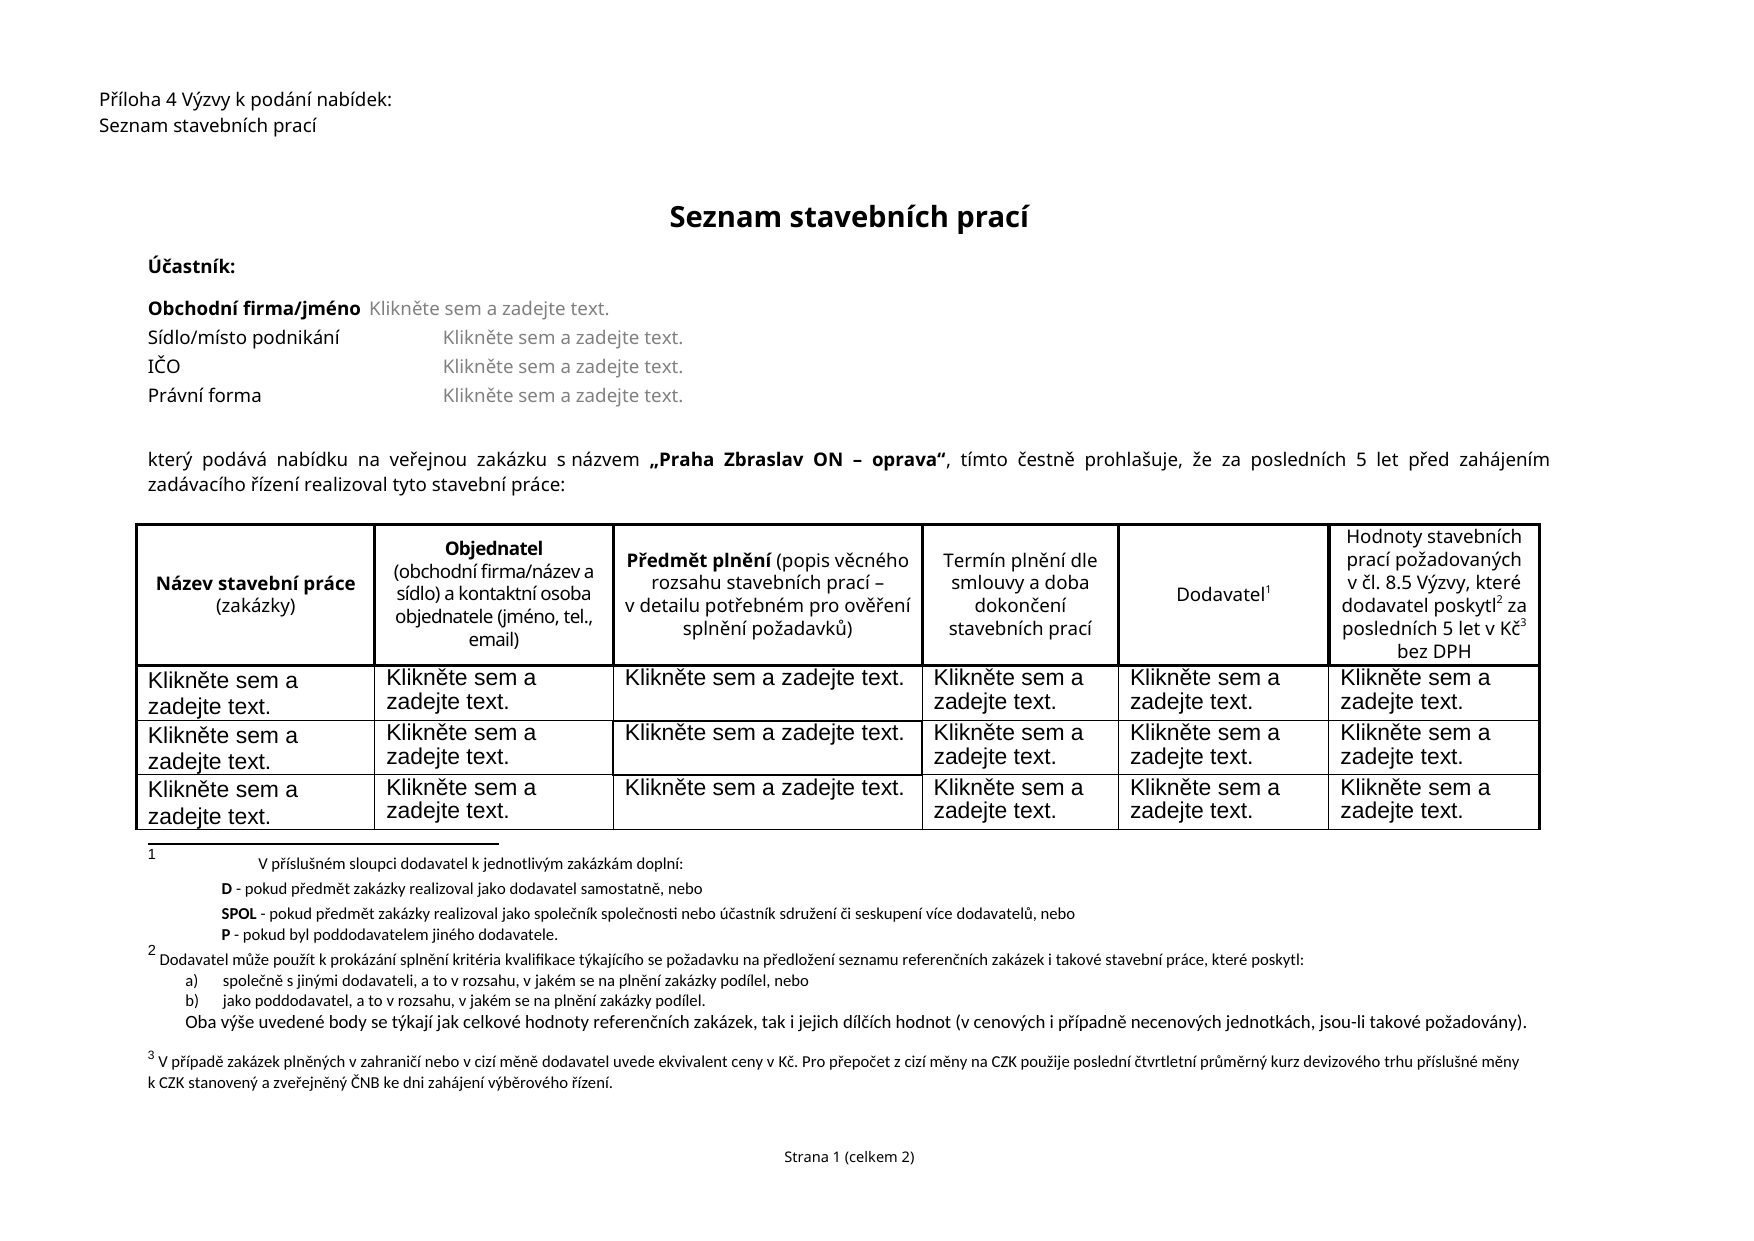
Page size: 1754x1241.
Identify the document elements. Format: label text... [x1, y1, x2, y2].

table_header Předmět plnění (popis věcného rozsahu stavebních prací – v detailu potřebném pro ověření splnění požadavků) [615, 526, 921, 664]
text IČO [148, 350, 1551, 379]
text Účastník: [148, 249, 1551, 279]
table_header Objednatel (obchodní firma/název a sídlo) a kontaktní osoba objednatele (jméno, tel., email) [376, 526, 612, 664]
text Obchodní firma/jméno [148, 292, 1551, 321]
table_header Dodavatel [1120, 526, 1327, 664]
table_header Hodnoty stavebních prací požadovaných v čl. 8.5 Výzvy, které dodavatel poskytl za posledních 5 let v Kč bez DPH [1331, 526, 1538, 664]
title Seznam stavebních prací [148, 196, 1551, 236]
text Sídlo/místo podnikání [148, 321, 1551, 350]
table_header Název stavební práce (zakázky) [138, 526, 373, 664]
text který podává nabídku na veřejnou zakázku s názvem „Praha Zbraslav ON – oprava“, tímto čestně prohlašuje, že za posledních 5 let před zahájením zadávacího řízení realizoval tyto stavební práce: [148, 446, 1551, 497]
text Právní forma [148, 379, 1551, 408]
table_header Termín plnění dle smlouvy a doba dokončení stavebních prací [924, 526, 1117, 664]
